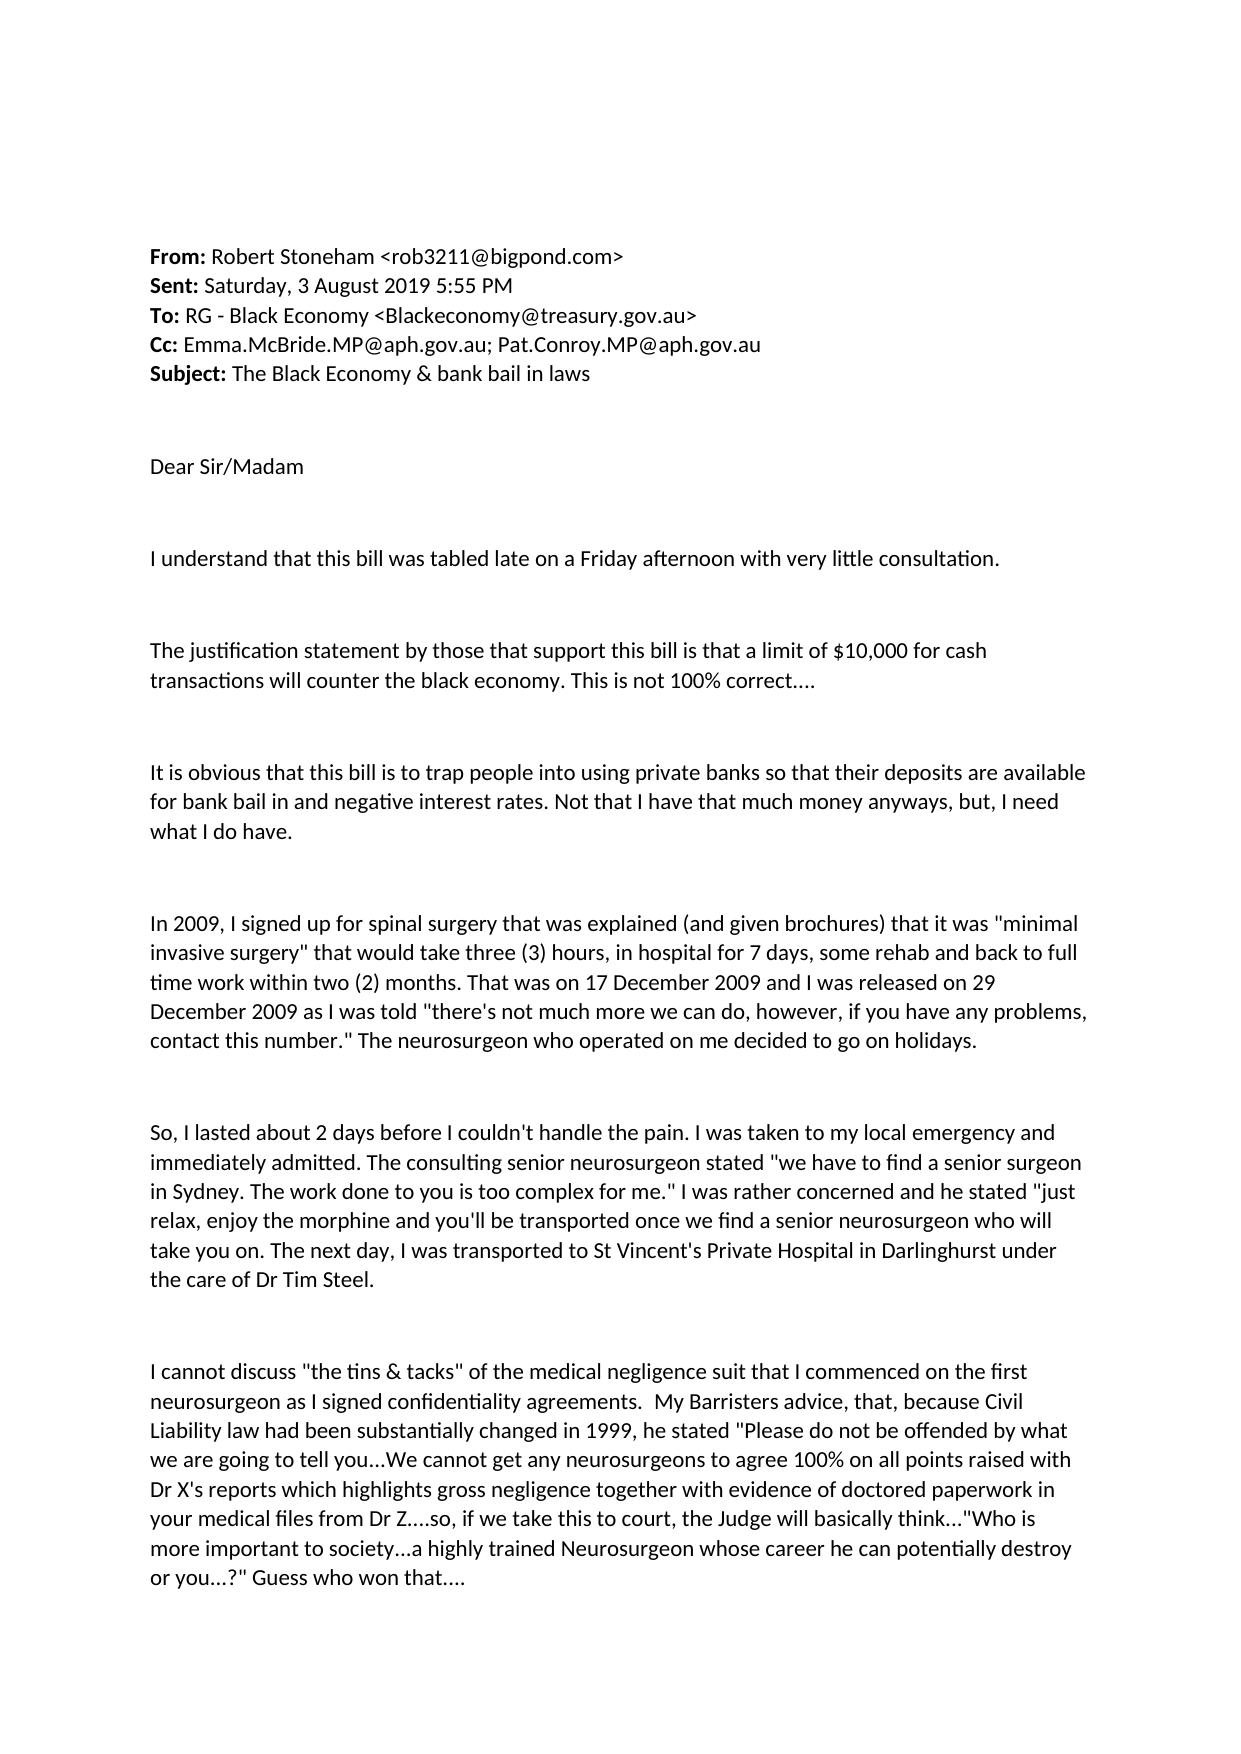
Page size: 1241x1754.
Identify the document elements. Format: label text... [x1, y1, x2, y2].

text From: Robert Stoneham <rob3211@bigpond.com> Sent: Saturday, 3 August 2019 5:55 PM To: RG - Black Economy <Blackeconomy@treasury.gov.au> Cc: Emma.McBride.MP@aph.gov.au; Pat.Conroy.MP@aph.gov.au Subject: The Black Economy & bank bail in laws [150, 242, 1090, 388]
text In 2009, I signed up for spinal surgery that was explained (and given brochures) that it was "minimal invasive surgery" that would take three (3) hours, in hospital for 7 days, some rehab and back to full time work within two (2) months. That was on 17 December 2009 and I was released on 29 December 2009 as I was told "there's not much more we can do, however, if you have any problems, contact this number." The neurosurgeon who operated on me decided to go on holidays. [150, 909, 1090, 1054]
text The justification statement by those that support this bill is that a limit of $10,000 for cash transactions will counter the black economy. This is not 100% correct.... [150, 637, 1090, 694]
text I understand that this bill was tabled late on a Friday afternoon with very little consultation. [150, 544, 1090, 572]
text Dear Sir/Madam [150, 452, 1090, 480]
text So, I lasted about 2 days before I couldn't handle the pain. I was taken to my local emergency and immediately admitted. The consulting senior neurosurgeon stated "we have to find a senior surgeon in Sydney. The work done to you is too complex for me." I was rather concerned and he stated "just relax, enjoy the morphine and you'll be transported once we find a senior neurosurgeon who will take you on. The next day, I was transported to St Vincent's Private Hospital in Darlinghurst under the care of Dr Tim Steel. [150, 1118, 1090, 1293]
text I cannot discuss "the tins & tacks" of the medical negligence suit that I commenced on the first neurosurgeon as I signed confidentiality agreements. My Barristers advice, that, because Civil Liability law had been substantially changed in 1999, he stated "Please do not be offended by what we are going to tell you...We cannot get any neurosurgeons to agree 100% on all points raised with Dr X's reports which highlights gross negligence together with evidence of doctored paperwork in your medical files from Dr Z....so, if we take this to court, the Judge will basically think..."Who is more important to society...a highly trained Neurosurgeon whose career he can potentially destroy or you...?" Guess who won that.... [150, 1357, 1090, 1591]
text It is obvious that this bill is to trap people into using private banks so that their deposits are available for bank bail in and negative interest rates. Not that I have that much money anyways, but, I need what I do have. [150, 758, 1090, 845]
